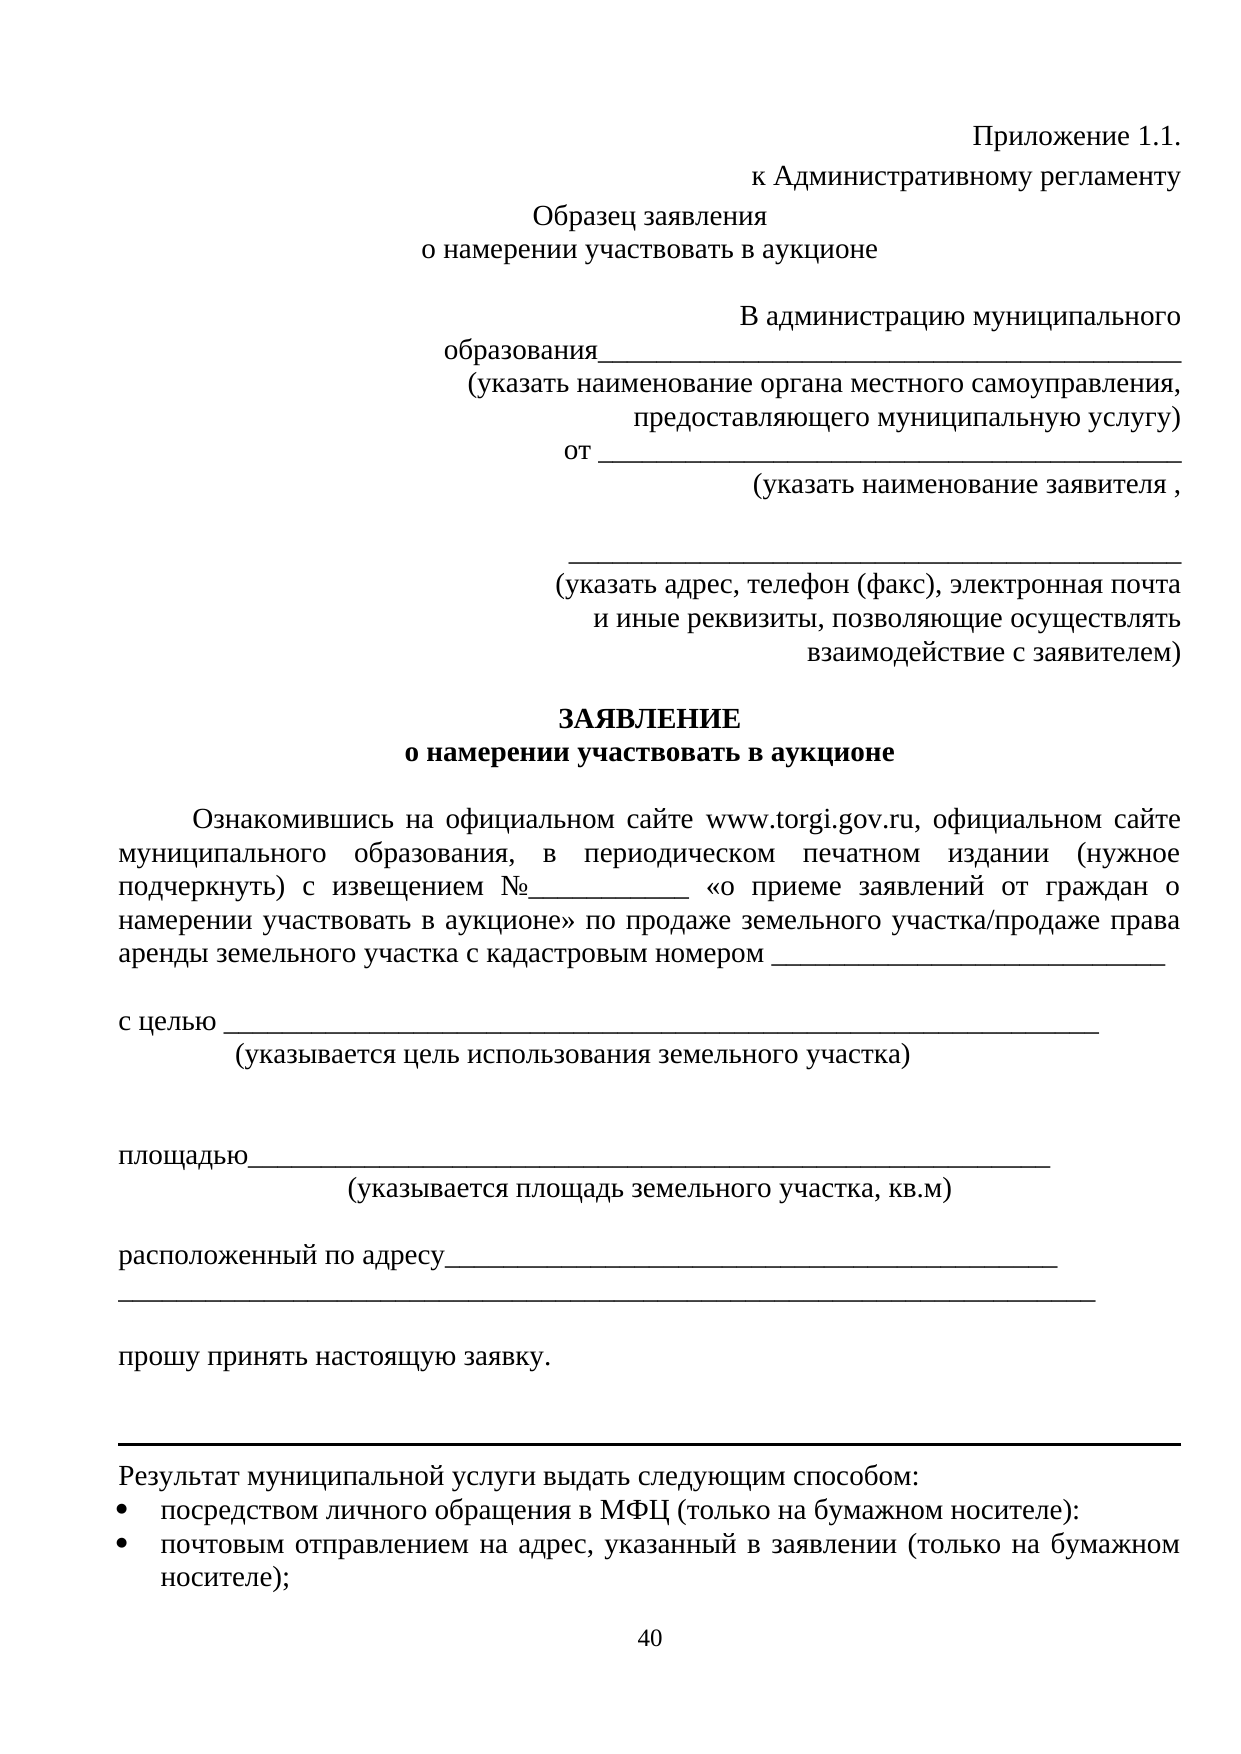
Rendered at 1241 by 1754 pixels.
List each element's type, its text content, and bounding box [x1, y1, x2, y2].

text Ознакомившись на официальном сайте www.torgi.gov.ru, официальном сайте муниципального образования, в периодическом печатном издании (нужное подчеркнуть) с извещением №___________ «о приеме заявлений от граждан о намерении участвовать в аукционе» по продаже земельного участка/продаже права аренды земельного участка с кадастровым номером ___________________________ [118, 801, 1181, 969]
text прошу принять настоящую заявку. [118, 1338, 1181, 1372]
text (указать наименование органа местного самоуправления, [118, 365, 1181, 399]
text ___________________________________________________________________ [118, 1271, 1181, 1304]
text к Административному регламенту [118, 158, 1181, 191]
text расположенный по адресу__________________________________________ [118, 1237, 1181, 1271]
text ЗАЯВЛЕНИЕ [118, 701, 1181, 734]
text от ________________________________________ [118, 432, 1181, 466]
text Образец заявления [118, 198, 1181, 231]
text площадью_______________________________________________________ [118, 1137, 1181, 1170]
text (указывается цель использования земельного участка) [118, 1036, 1181, 1070]
text (указать наименование заявителя , [118, 466, 1181, 499]
list почтовым отправлением на адрес, указанный в заявлении (только на бумажном носителе); [117, 1526, 1181, 1593]
text В администрацию муниципального образования________________________________________ [118, 298, 1181, 365]
text и иные реквизиты, позволяющие осуществлять [118, 600, 1181, 634]
text (указывается площадь земельного участка, кв.м) [118, 1170, 1181, 1204]
list посредством личного обращения в МФЦ (только на бумажном носителе): [117, 1492, 1181, 1526]
text предоставляющего муниципальную услугу) [118, 399, 1181, 432]
text о намерении участвовать в аукционе [118, 231, 1181, 265]
text Приложение 1.1. [118, 118, 1181, 152]
text о намерении участвовать в аукционе [118, 734, 1181, 768]
text (указать адрес, телефон (факс), электронная почта [118, 567, 1181, 600]
text __________________________________________ [118, 533, 1181, 567]
text с целью ____________________________________________________________ [118, 1003, 1181, 1036]
text Результат муниципальной услуги выдать следующим способом: [118, 1458, 1181, 1492]
text взаимодействие с заявителем) [118, 634, 1181, 667]
